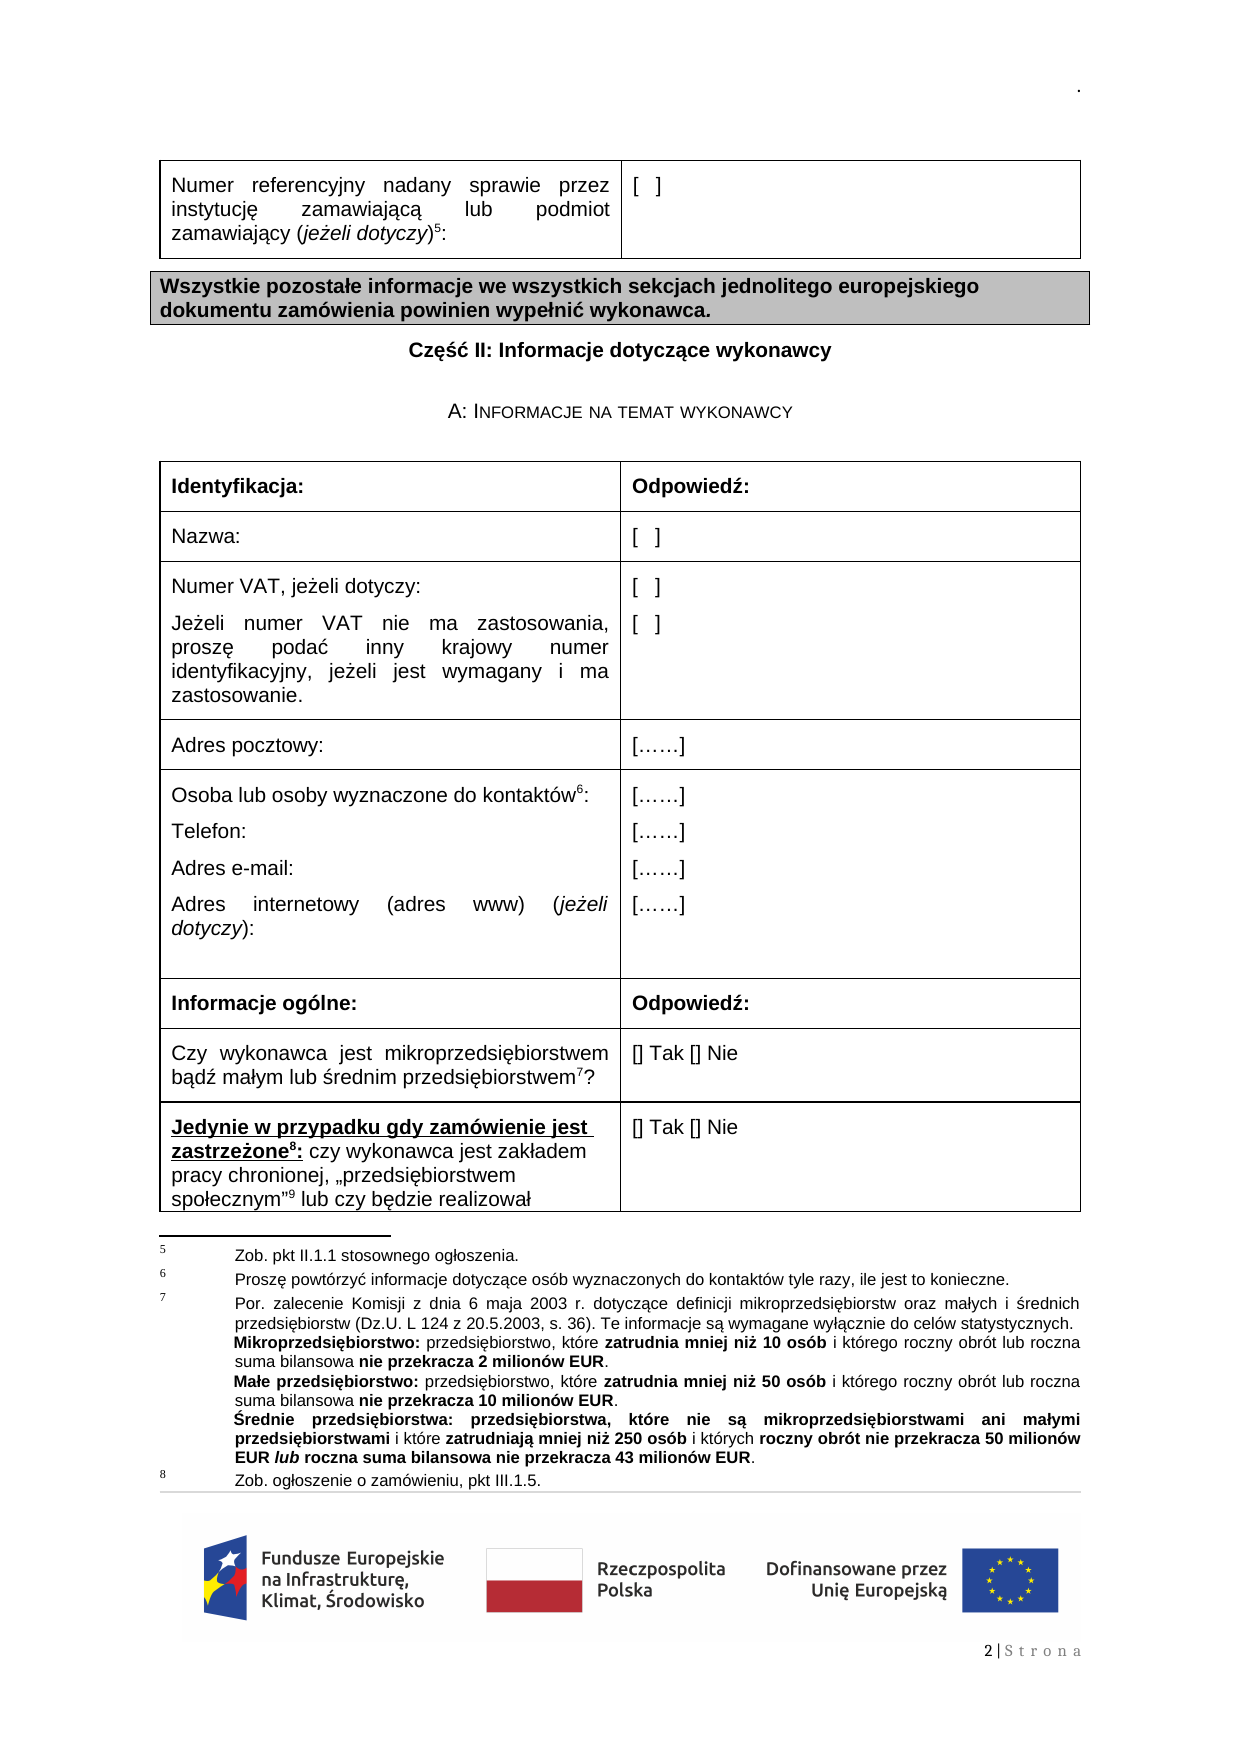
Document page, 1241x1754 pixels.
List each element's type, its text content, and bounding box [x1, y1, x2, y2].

table_cell Osoba lub osoby wyznaczone do kontaktów: Telefon: Adres e-mail: Adres internetowy (adres www) (jeżeli dotyczy): [161, 770, 620, 977]
text Część II: Informacje dotyczące wykonawcy [159, 338, 1081, 362]
table_cell Numer VAT, jeżeli dotyczy: Jeżeli numer VAT nie ma zastosowania, proszę podać inny krajowy numer identyfikacyjny, jeżeli jest wymagany i ma zastosowanie. [161, 562, 620, 719]
table_cell [ ] [621, 512, 1080, 561]
table_cell [……] [……] [……] [……] [621, 770, 1080, 977]
table_cell Czy wykonawca jest mikroprzedsiębiorstwem bądź małym lub średnim przedsiębiorstwem? [161, 1029, 620, 1101]
table_cell [ ] [ ] [621, 562, 1080, 719]
table_cell [ ] [622, 161, 1080, 257]
table_cell Informacje ogólne: [161, 979, 620, 1027]
table_cell Odpowiedź: [621, 979, 1080, 1027]
table_cell Adres pocztowy: [161, 720, 620, 769]
picture [182, 1513, 1081, 1642]
table_cell [……] [621, 720, 1080, 769]
table_cell Nazwa: [161, 512, 620, 561]
table_cell [] Tak [] Nie [621, 1029, 1080, 1101]
table_header Odpowiedź: [621, 462, 1080, 511]
text A: Informacje na temat wykonawcy [159, 399, 1081, 423]
text Wszystkie pozostałe informacje we wszystkich sekcjach jednolitego europejskiego dokumentu zamówienia powinien wypełnić wykonawca. [151, 272, 1089, 324]
table_cell Jedynie w przypadku gdy zamówienie jest zastrzeżone: czy wykonawca jest zakładem pracy chronionej, „przedsiębiorstwem społecznym” lub czy będzie realizował zamówienie w ramach programów zatrudnienia chronionego? Jeżeli tak, jaki jest odpowiedni odsetek pracowników niepełnosprawnych lub defaworyzowanych? Jeżeli jest to wymagane, proszę określić, do której kategorii lub których kategorii pracowników niepełnosprawnych lub defaworyzowanych należą dani pracownicy. [161, 1103, 620, 1211]
table_header Identyfikacja: [161, 462, 620, 511]
table_cell [] Tak [] Nie […] [….] [621, 1103, 1080, 1211]
table_cell Numer referencyjny nadany sprawie przez instytucję zamawiającą lub podmiot zamawiający (jeżeli dotyczy): [161, 161, 621, 257]
